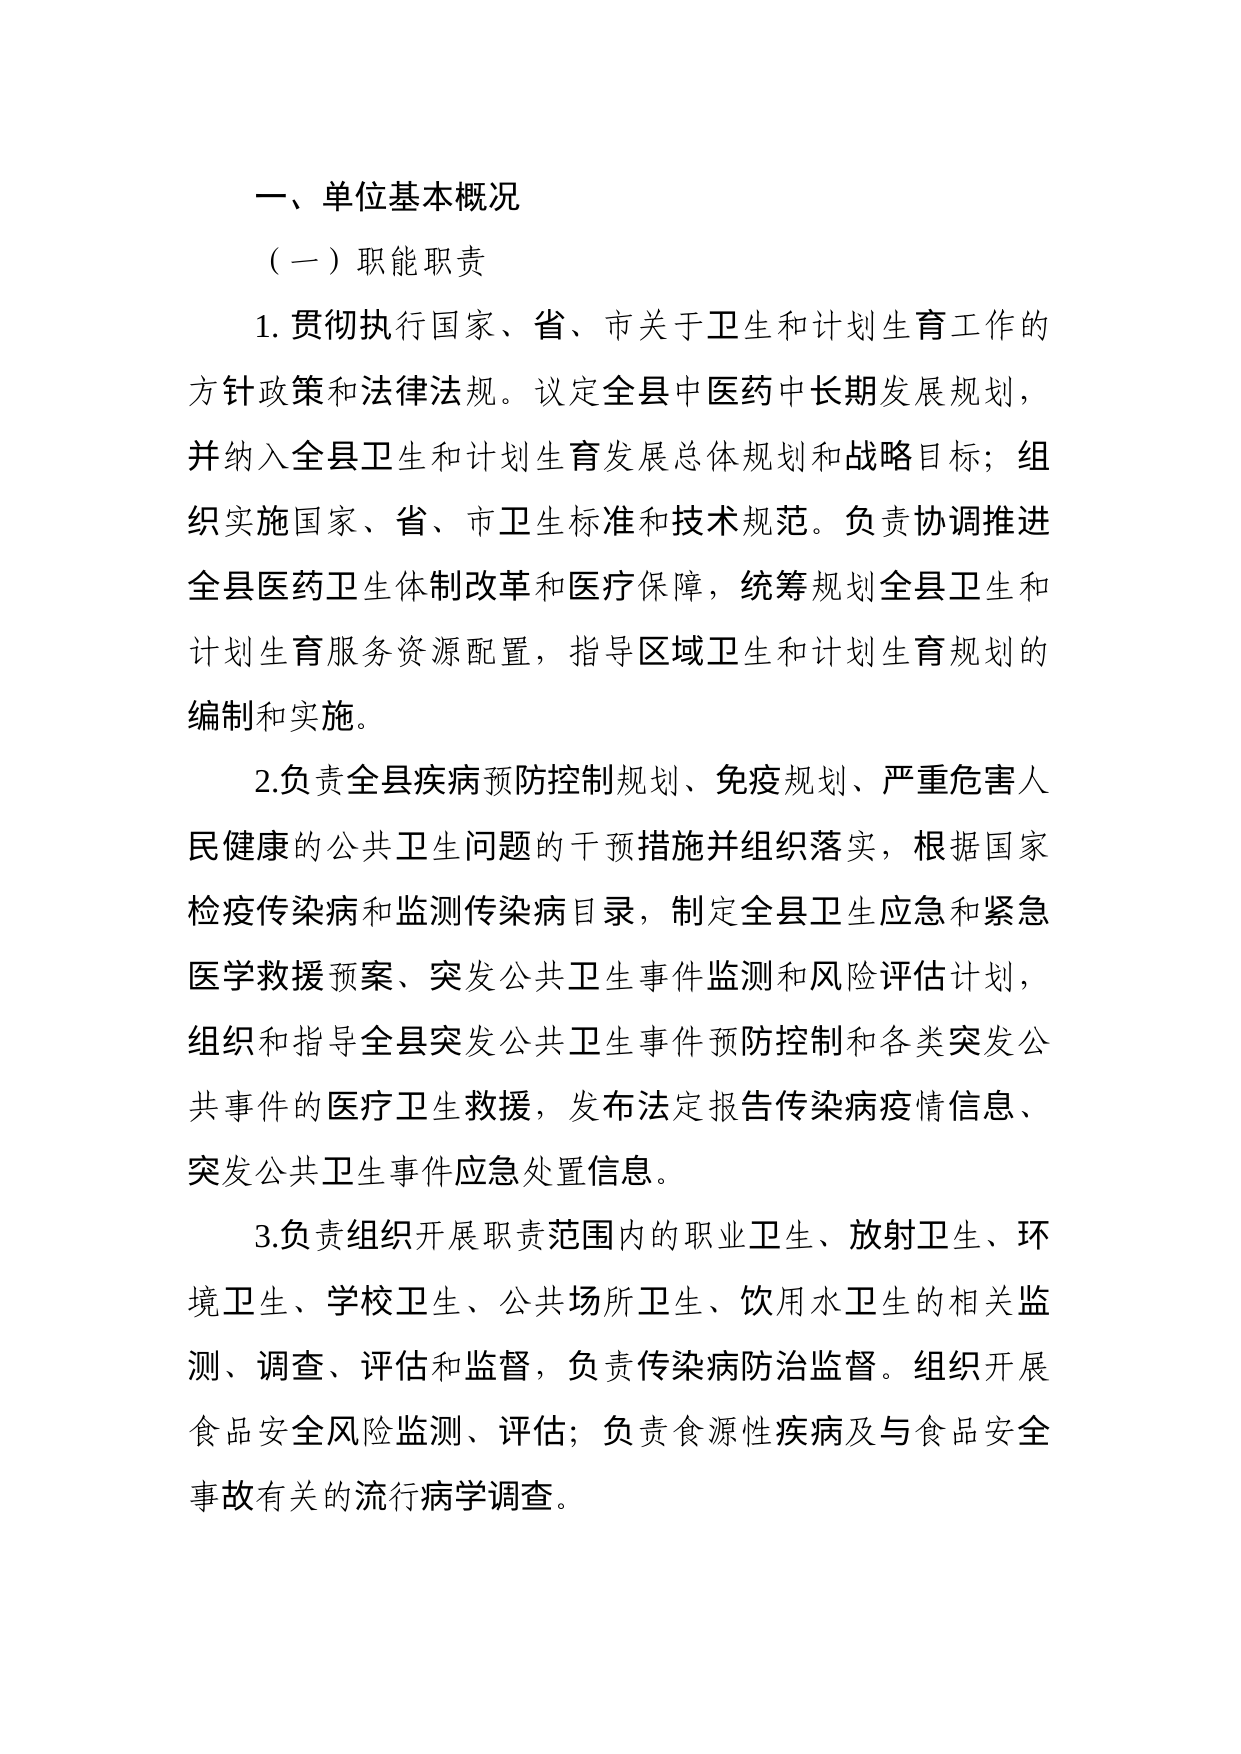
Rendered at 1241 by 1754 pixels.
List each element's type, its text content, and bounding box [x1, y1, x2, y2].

text 一、单位基本概况 [187, 162, 1053, 227]
text 1. 贯彻执行国家、省、市关于卫生和计划生育工作的方针政策和法律法规。议定全县中医药中长期发展规划，并纳入全县卫生和计划生育发展总体规划和战略目标；组织实施国家、省、市卫生标准和技术规范。负责协调推进全县医药卫生体制改革和医疗保障，统筹规划全县卫生和计划生育服务资源配置，指导区域卫生和计划生育规划的编制和实施。 [187, 292, 1053, 747]
text 2.负责全县疾病预防控制规划、免疫规划、严重危害人民健康的公共卫生问题的干预措施并组织落实，根据国家检疫传染病和监测传染病目录，制定全县卫生应急和紧急医学救援预案、突发公共卫生事件监测和风险评估计划，组织和指导全县突发公共卫生事件预防控制和各类突发公共事件的医疗卫生救援，发布法定报告传染病疫情信息、突发公共卫生事件应急处置信息。 [187, 747, 1053, 1202]
text （一）职能职责 [187, 227, 1053, 292]
text 3.负责组织开展职责范围内的职业卫生、放射卫生、环境卫生、学校卫生、公共场所卫生、饮用水卫生的相关监测、调查、评估和监督，负责传染病防治监督。组织开展食品安全风险监测、评估；负责食源性疾病及与食品安全事故有关的流行病学调查。 [187, 1202, 1053, 1527]
